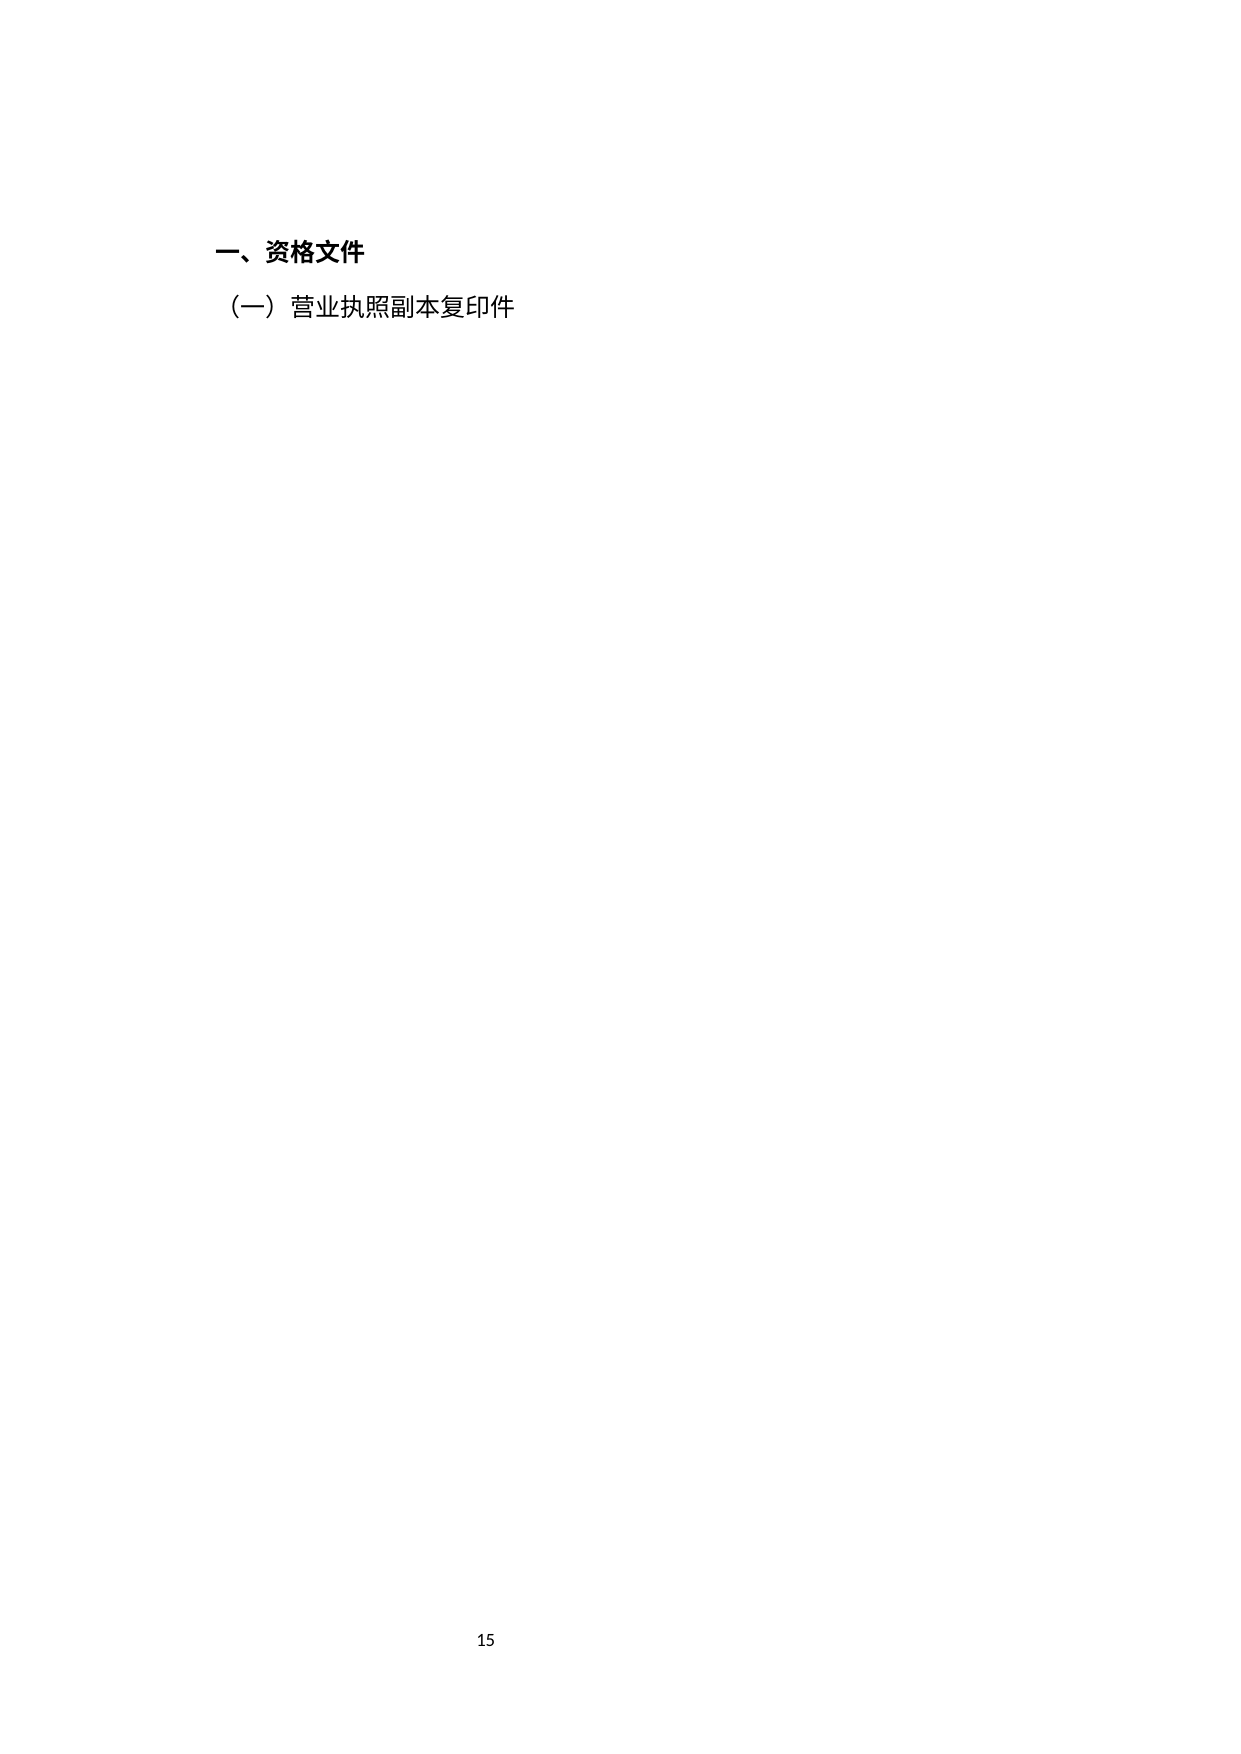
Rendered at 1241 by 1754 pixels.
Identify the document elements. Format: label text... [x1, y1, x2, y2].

text （一）营业执照副本复印件 [165, 287, 1087, 323]
text 一、资格文件 [165, 233, 1087, 269]
